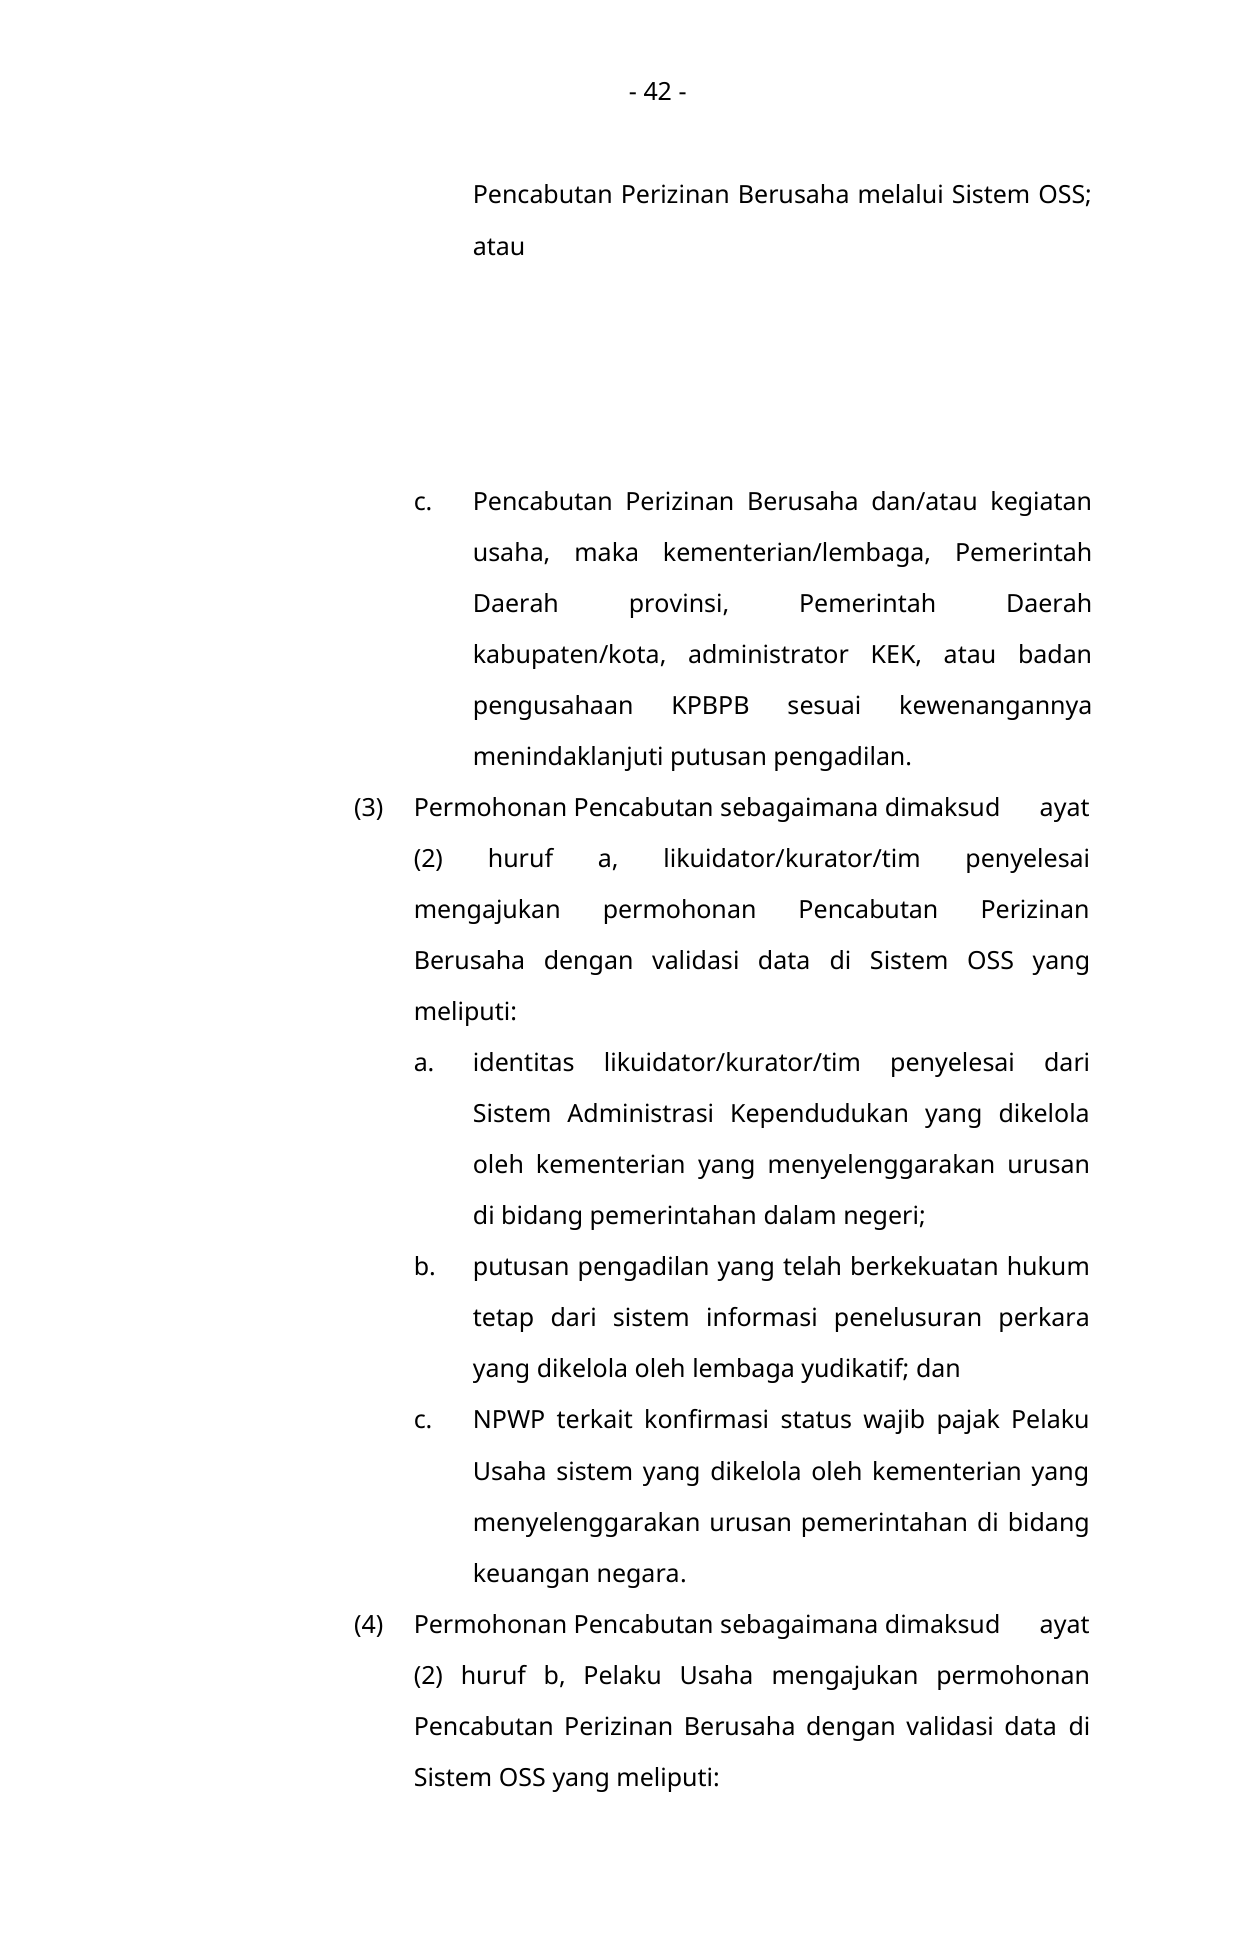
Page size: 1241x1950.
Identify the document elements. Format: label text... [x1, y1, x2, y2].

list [413, 177, 1092, 262]
list identitas likuidator/kurator/tim penyelesai dari Sistem Administrasi Kependudukan yang dikelola oleh kementerian yang menyelenggarakan urusan di bidang pemerintahan dalam negeri; [413, 1045, 1090, 1232]
list NPWP terkait konfirmasi status wajib pajak Pelaku Usaha sistem yang dikelola oleh kementerian yang menyelenggarakan urusan pemerintahan di bidang keuangan negara. [413, 1402, 1090, 1589]
list putusan pengadilan yang telah berkekuatan hukum tetap dari sistem informasi penelusuran perkara yang dikelola oleh lembaga yudikatif; dan [413, 1249, 1090, 1385]
list Pencabutan Perizinan Berusaha dan/atau kegiatan usaha, maka kementerian/lembaga, Pemerintah Daerah provinsi, Pemerintah Daerah kabupaten/kota, administrator KEK, atau badan pengusahaan KPBPB sesuai kewenangannya menindaklanjuti putusan pengadilan. [413, 483, 1092, 773]
list Permohonan Pencabutan sebagaimana dimaksud ayat (2) huruf a, likuidator/kurator/tim penyelesai mengajukan permohonan Pencabutan Perizinan Berusaha dengan validasi data di Sistem OSS yang meliputi: [354, 790, 1090, 1028]
list Permohonan Pencabutan sebagaimana dimaksud ayat (2) huruf b, Pelaku Usaha mengajukan permohonan Pencabutan Perizinan Berusaha dengan validasi data di Sistem OSS yang meliputi: [354, 1606, 1090, 1793]
